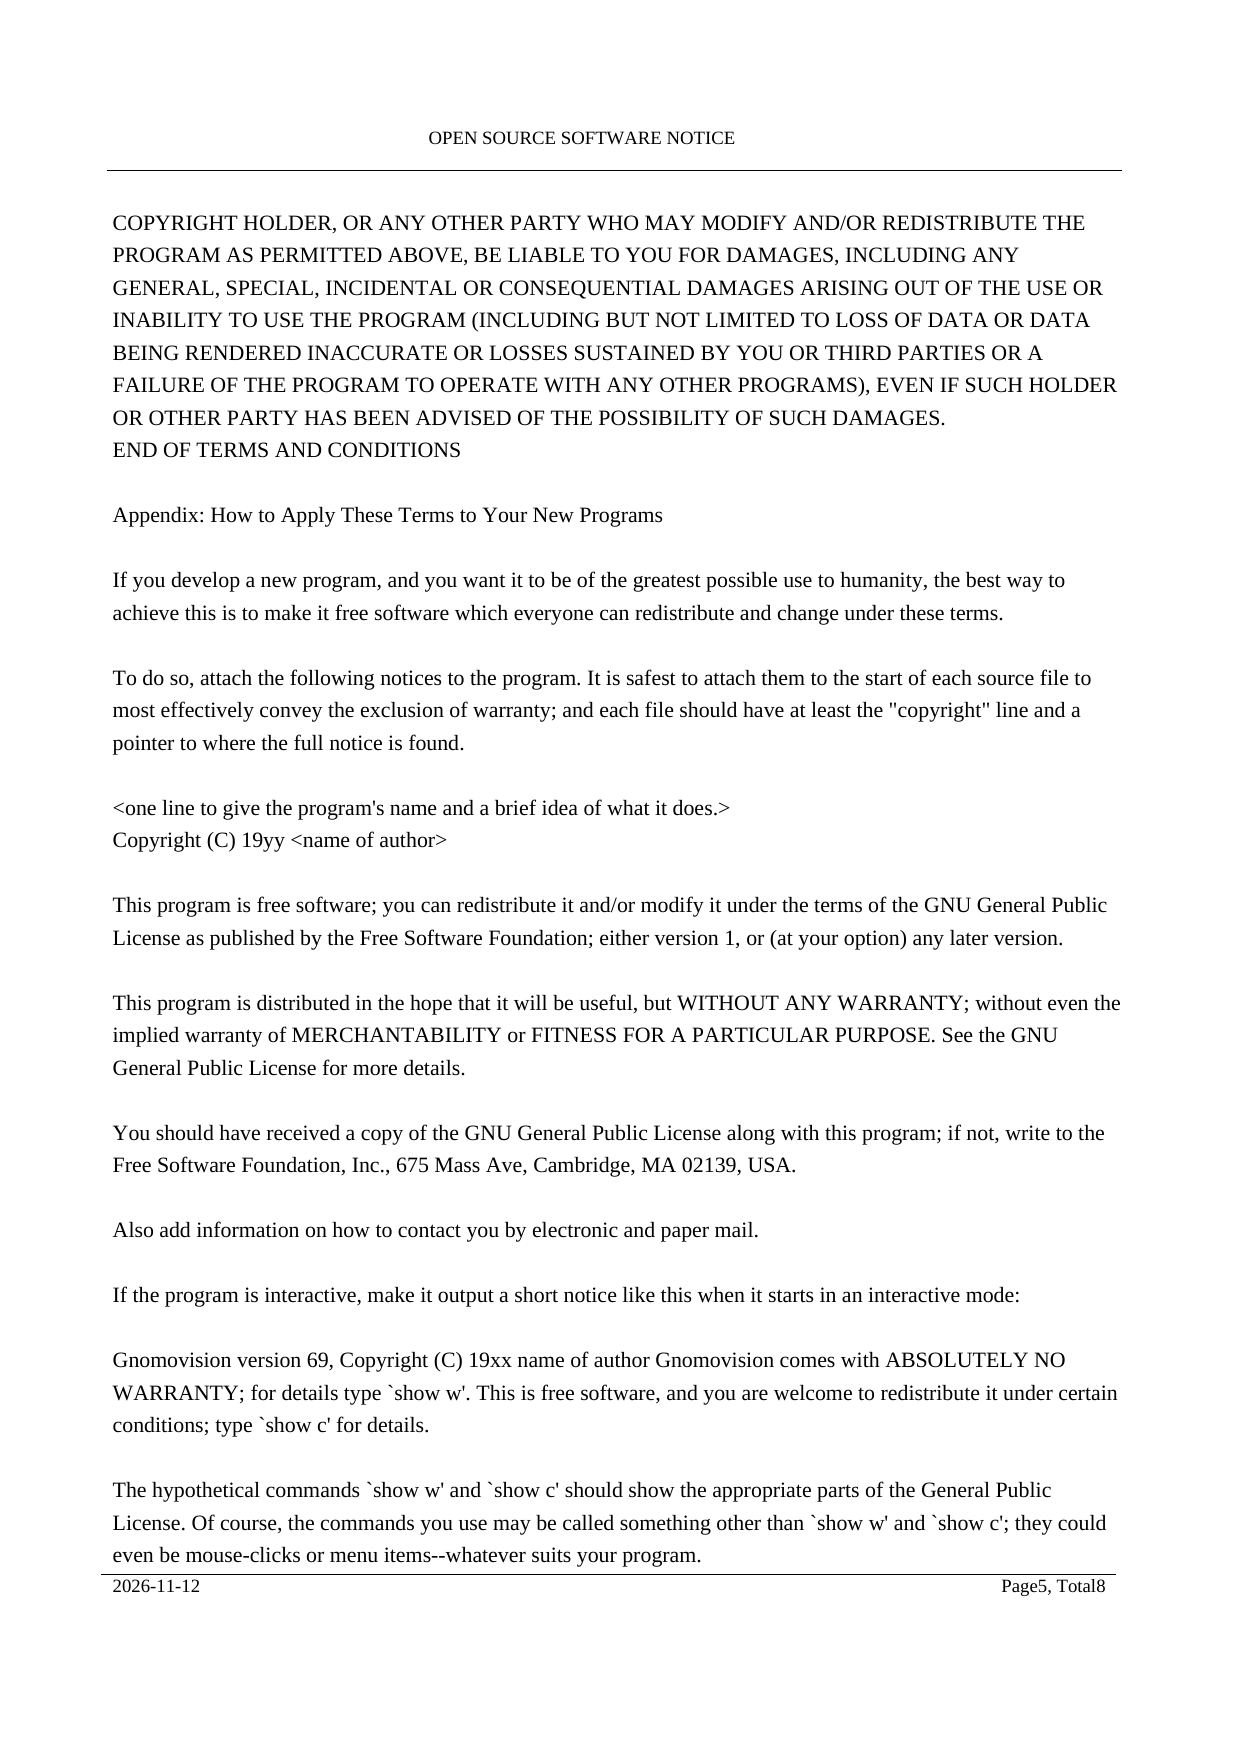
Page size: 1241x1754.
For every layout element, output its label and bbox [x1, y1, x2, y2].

text [112, 206, 1128, 1571]
